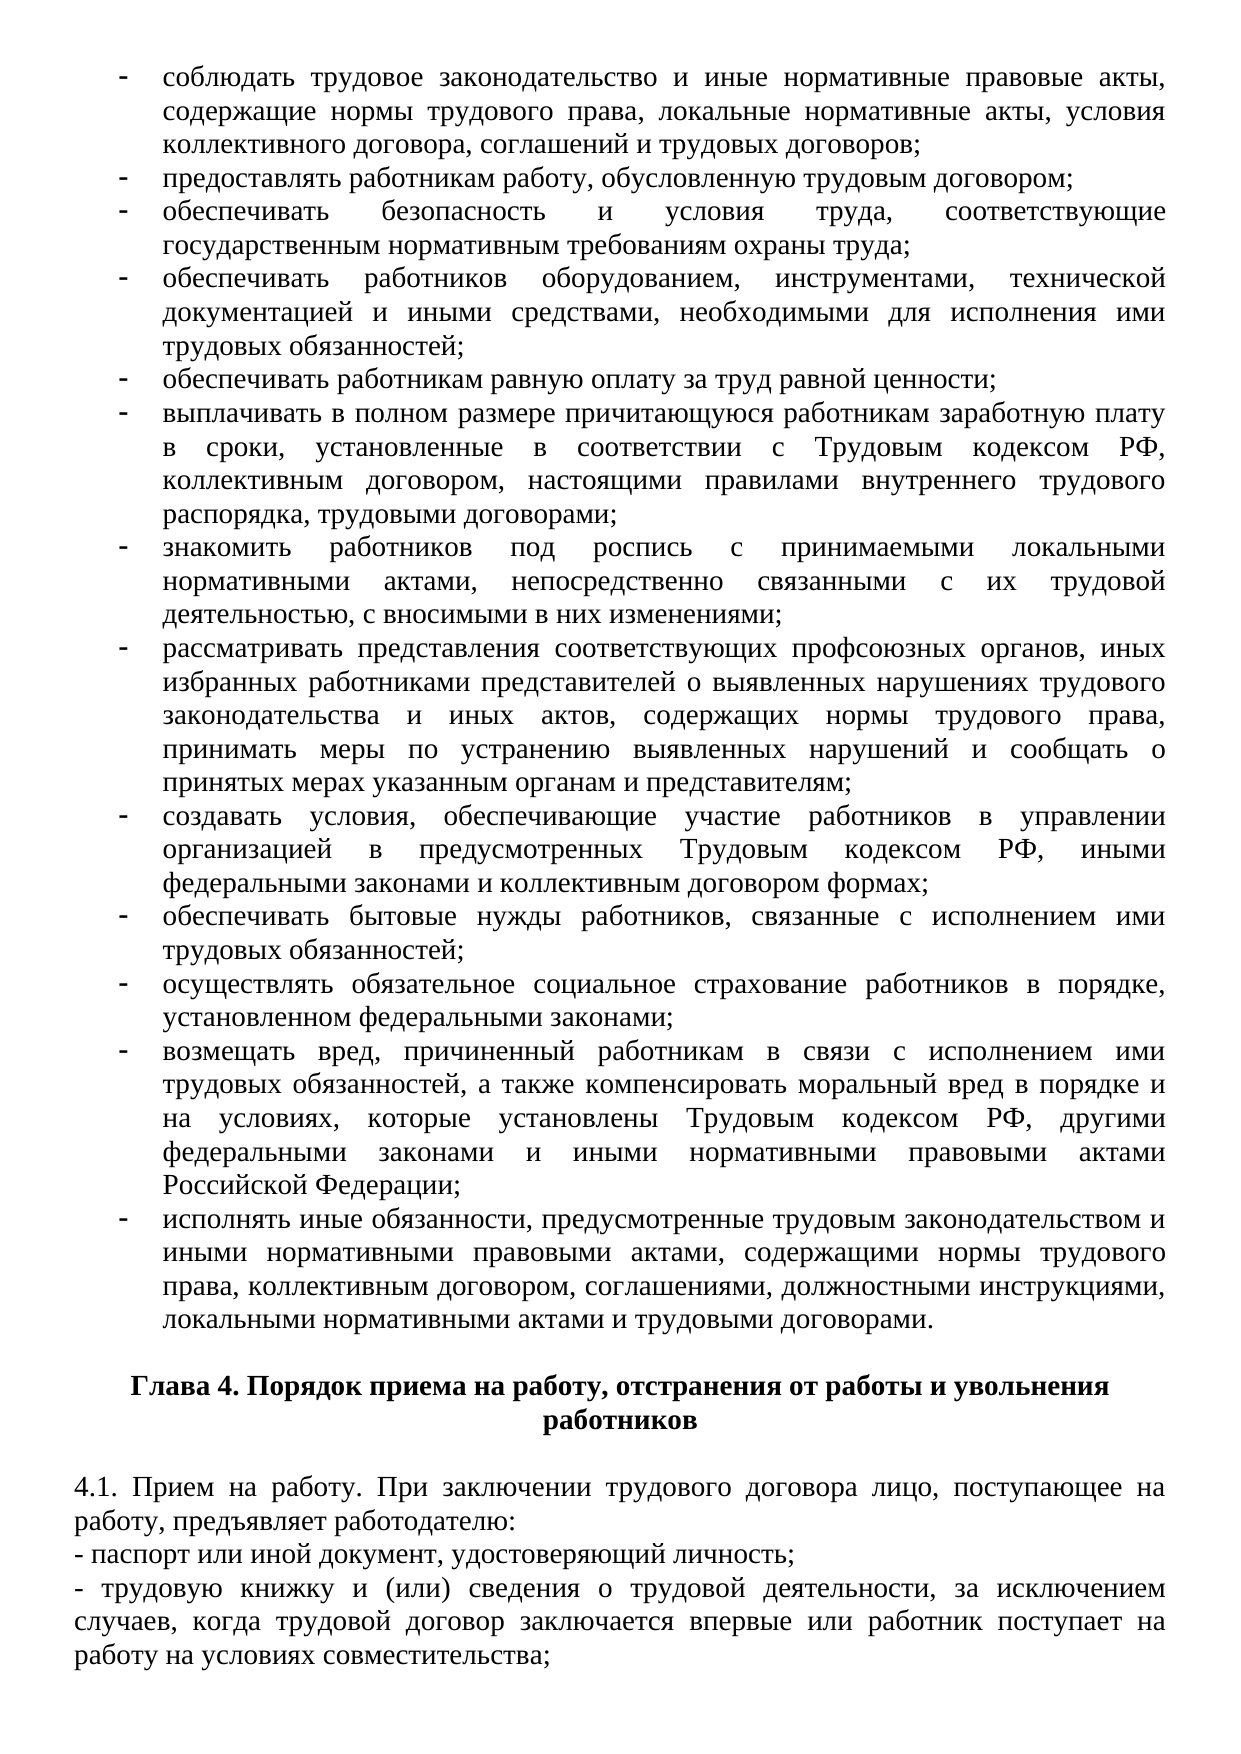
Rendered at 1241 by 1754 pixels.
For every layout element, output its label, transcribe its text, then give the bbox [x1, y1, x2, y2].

list обеспечивать работникам равную оплату за труд равной ценности; [118, 361, 1167, 395]
list соблюдать трудовое законодательство и иные нормативные правовые акты, содержащие нормы трудового права, локальные нормативные акты, условия коллективного договора, соглашений и трудовых договоров; [118, 59, 1167, 160]
list обеспечивать работников оборудованием, инструментами, технической документацией и иными средствами, необходимыми для исполнения ими трудовых обязанностей; [118, 261, 1167, 361]
list осуществлять обязательное социальное страхование работников в порядке, установленном федеральными законами; [118, 966, 1167, 1033]
list исполнять иные обязанности, предусмотренные трудовым законодательством и иными нормативными правовыми актами, содержащими нормы трудового права, коллективным договором, соглашениями, должностными инструкциями, локальными нормативными актами и трудовыми договорами. [118, 1201, 1167, 1335]
list обеспечивать бытовые нужды работников, связанные с исполнением ими трудовых обязанностей; [118, 898, 1167, 966]
text - трудовую книжку и (или) сведения о трудовой деятельности, за исключением случаев, когда трудовой договор заключается впервые или работник поступает на работу на условиях совместительства; [74, 1570, 1167, 1670]
text - паспорт или иной документ, удостоверяющий личность; [74, 1536, 1167, 1570]
list возмещать вред, причиненный работникам в связи с исполнением ими трудовых обязанностей, а также компенсировать моральный вред в порядке и на условиях, которые установлены Трудовым кодексом РФ, другими федеральными законами и иными нормативными правовыми актами Российской Федерации; [118, 1033, 1167, 1201]
list знакомить работников под роспись с принимаемыми локальными нормативными актами, непосредственно связанными с их трудовой деятельностью, с вносимыми в них изменениями; [118, 529, 1167, 630]
text 4.1. Прием на работу. При заключении трудового договора лицо, поступающее на работу, предъявляет работодателю: [74, 1469, 1167, 1536]
list рассматривать представления соответствующих профсоюзных органов, иных избранных работниками представителей о выявленных нарушениях трудового законодательства и иных актов, содержащих нормы трудового права, принимать меры по устранению выявленных нарушений и сообщать о принятых мерах указанным органам и представителям; [118, 630, 1167, 798]
list создавать условия, обеспечивающие участие работников в управлении организацией в предусмотренных Трудовым кодексом РФ, иными федеральными законами и коллективным договором формах; [118, 798, 1167, 898]
list предоставлять работникам работу, обусловленную трудовым договором; [118, 160, 1167, 193]
list выплачивать в полном размере причитающуюся работникам заработную плату в сроки, установленные в соответствии с Трудовым кодексом РФ, коллективным договором, настоящими правилами внутреннего трудового распорядка, трудовыми договорами; [118, 395, 1167, 529]
text Глава 4. Порядок приема на работу, отстранения от работы и увольнения работников [74, 1368, 1167, 1436]
list обеспечивать безопасность и условия труда, соответствующие государственным нормативным требованиям охраны труда; [118, 193, 1167, 261]
